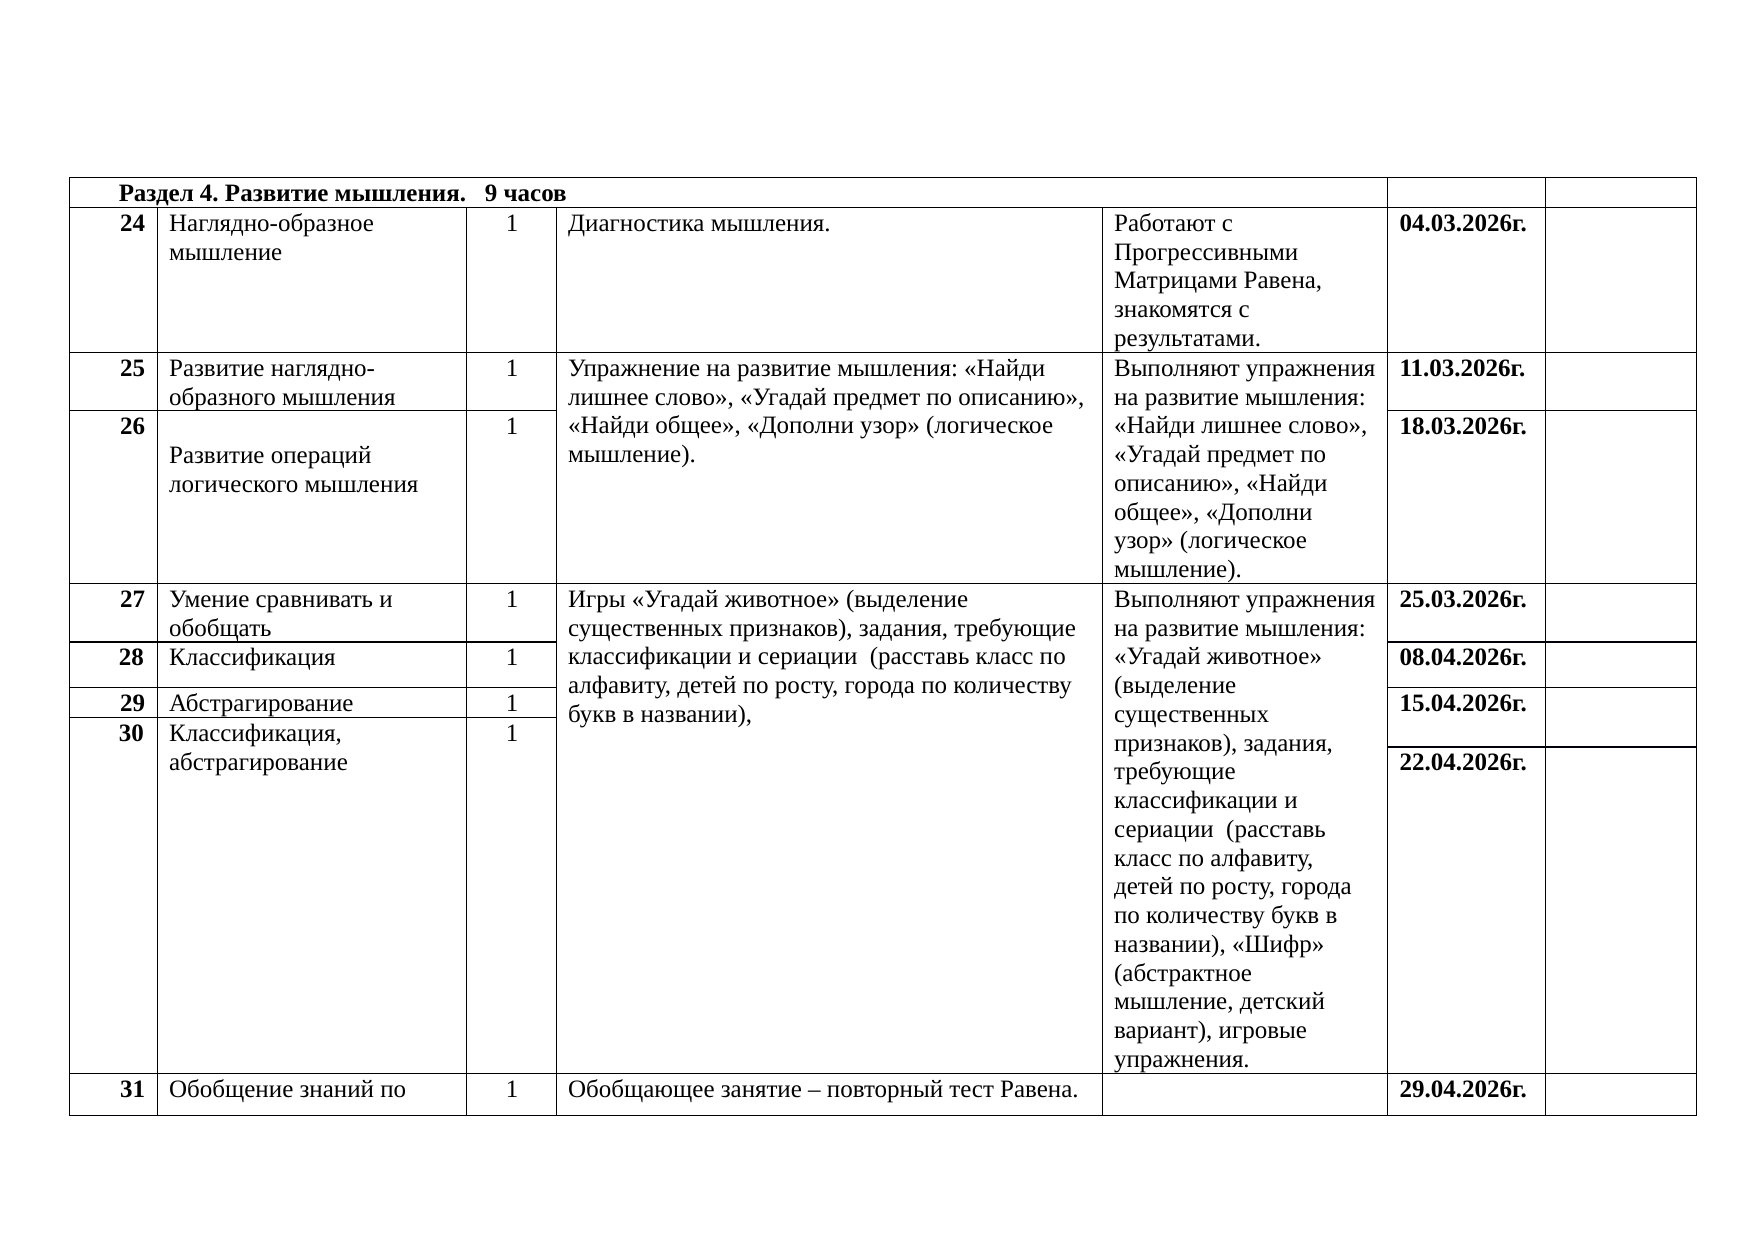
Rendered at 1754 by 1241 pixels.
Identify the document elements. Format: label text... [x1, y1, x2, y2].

table_cell 04.03.2026г. [1388, 208, 1545, 352]
table_cell Классификация, абстрагирование [158, 718, 466, 1073]
table_cell 29.04.2026г. [1388, 1074, 1545, 1115]
table_cell 1 [467, 643, 556, 687]
table_cell 1 [467, 353, 556, 410]
table_cell [1546, 208, 1696, 352]
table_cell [557, 1074, 1102, 1115]
table_cell 1 [467, 411, 556, 583]
table_cell Наглядно-образное мышление [158, 208, 466, 352]
table_cell Умение сравнивать и обобщать [158, 584, 466, 641]
table_cell Игры «Угадай животное» (выделение существенных признаков), задания, требующие классификации и сериации (расставь класс по алфавиту, детей по росту, города по количеству букв в названии), [557, 584, 1102, 1073]
table_cell 30 [70, 718, 157, 1073]
table_cell 25 [70, 353, 157, 410]
table_cell [1546, 178, 1696, 207]
table_cell 15.04.2026г. [1388, 688, 1545, 746]
table_cell 25.03.2026г. [1388, 584, 1545, 641]
table_cell 1 [467, 208, 556, 352]
table_cell Работают с Прогрессивными Матрицами Равена, знакомятся с результатами. [1103, 208, 1387, 352]
table_cell Развитие операций логического мышления [158, 411, 466, 583]
table_cell 1 [467, 718, 556, 1073]
table_cell 1 [467, 584, 556, 641]
table_cell Выполняют упражнения на развитие мышления: «Угадай животное» (выделение существенных признаков), задания, требующие классификации и сериации (расставь класс по алфавиту, детей по росту, города по количеству букв в названии), «Шифр» (абстрактное мышление, детский вариант), игровые упражнения. [1103, 584, 1387, 1073]
table_cell [1388, 178, 1545, 207]
table_cell [1546, 353, 1696, 410]
table_cell [1546, 584, 1696, 641]
table_cell [1546, 688, 1696, 746]
table_cell 11.03.2026г. [1388, 353, 1545, 410]
table_cell [1546, 1074, 1696, 1115]
table_cell [1546, 411, 1696, 583]
table_cell 31 [70, 1074, 157, 1115]
table_cell Развитие наглядно-образного мышления [158, 353, 466, 410]
table_cell 26 [70, 411, 157, 583]
table_cell 08.04.2026г. [1388, 643, 1545, 687]
table_cell 18.03.2026г. [1388, 411, 1545, 583]
table_cell Раздел 4. Развитие мышления. 9 часов [70, 178, 1387, 207]
table_cell Классификация [158, 643, 466, 687]
table_cell [1103, 1074, 1387, 1115]
table_cell 1 [467, 1074, 556, 1115]
table_cell 22.04.2026г. [1388, 748, 1545, 1073]
table_cell [1546, 643, 1696, 687]
table_cell 29 [70, 688, 157, 717]
table_cell 24 [70, 208, 157, 352]
table_cell 1 [467, 688, 556, 717]
table_cell 28 [70, 643, 157, 687]
table_cell [1546, 748, 1696, 1073]
table_cell Упражнение на развитие мышления: «Найди лишнее слово», «Угадай предмет по описанию», «Найди общее», «Дополни узор» (логическое мышление). [557, 353, 1102, 583]
table_cell Выполняют упражнения на развитие мышления: «Найди лишнее слово», «Угадай предмет по описанию», «Найди общее», «Дополни узор» (логическое мышление). [1103, 353, 1387, 583]
table_cell Диагностика мышления. [557, 208, 1102, 352]
table_cell 27 [70, 584, 157, 641]
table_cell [158, 1074, 466, 1115]
table_cell Абстрагирование [158, 688, 466, 717]
